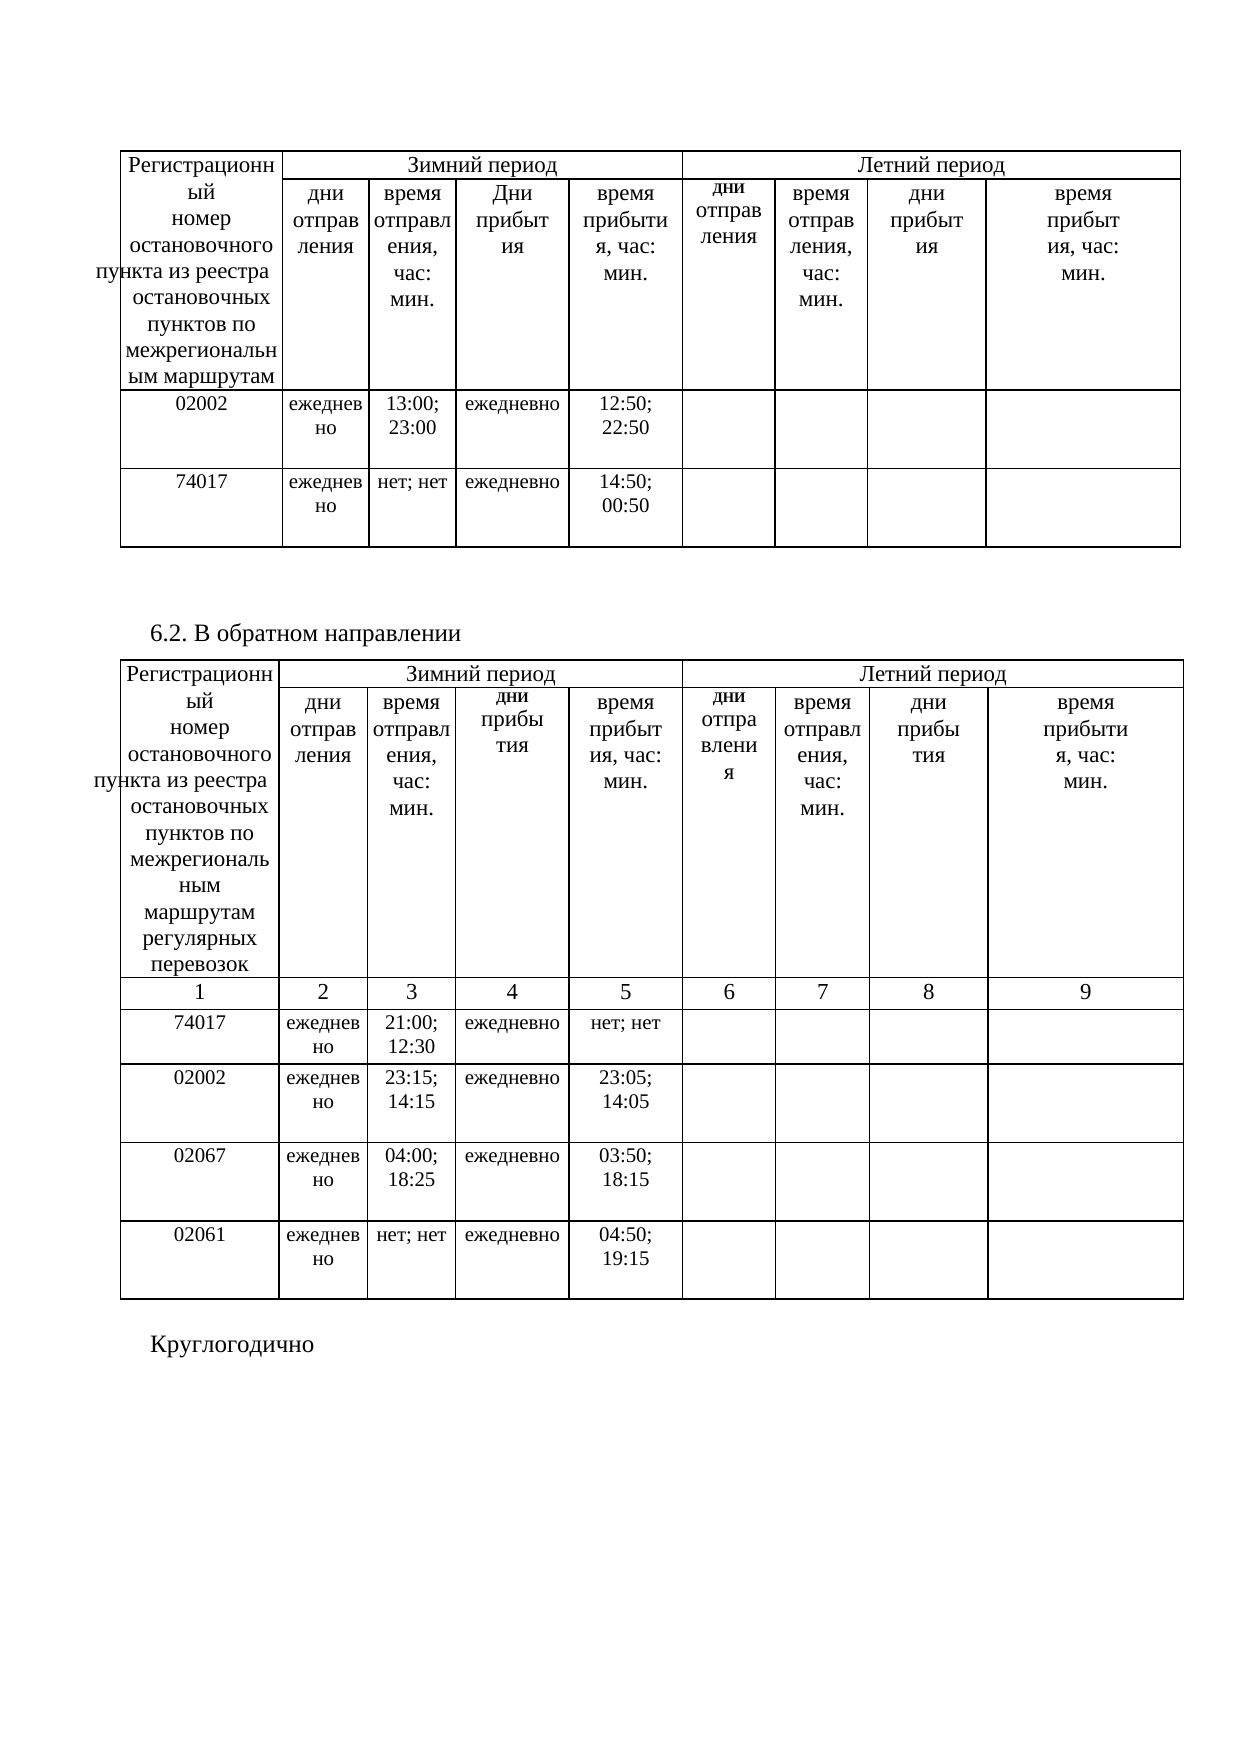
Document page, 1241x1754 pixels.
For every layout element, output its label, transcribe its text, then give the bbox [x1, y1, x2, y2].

table_cell 74017 [121, 469, 282, 546]
table_cell ежедневно [457, 391, 568, 468]
table_cell 74017 [121, 1010, 278, 1063]
table_header Регистрационный номер остановочного пункта из реестра остановочных пунктов по межрегиональным маршрутам регулярных перевозок [121, 661, 278, 977]
table_cell 21:00; 12:30 [368, 1010, 455, 1063]
table_cell 04:50; 19:15 [570, 1222, 682, 1298]
table_cell [989, 1065, 1183, 1141]
table_cell ежедневно [280, 1143, 367, 1220]
table_cell время отправ ления, час: мин. [776, 180, 867, 389]
table_cell [776, 1065, 869, 1141]
table_header Летний период [683, 661, 1183, 687]
table_cell 6 [683, 978, 775, 1009]
table_cell ежедневно [280, 1222, 367, 1298]
table_cell ежедневно [456, 1010, 568, 1063]
table_cell [776, 469, 867, 546]
table_cell 12:50; 22:50 [570, 391, 682, 468]
table_cell дни отправ ления [283, 180, 368, 389]
table_cell [683, 469, 774, 546]
table_cell время отправл ения, час: мин. [370, 180, 455, 389]
table_cell ДНИ прибы тия [456, 688, 568, 977]
table_cell ДНИ отправ ления [683, 180, 774, 389]
table_cell [989, 1222, 1183, 1298]
text Круглогодично [150, 1329, 1090, 1357]
table_cell [776, 1010, 869, 1063]
table_cell [776, 391, 867, 468]
table_cell ежедневно [456, 1143, 568, 1220]
table_cell ежедневно [280, 1065, 367, 1141]
table_cell ежедневно [283, 469, 368, 546]
table_cell 2 [280, 978, 367, 1009]
table_cell 02067 [121, 1143, 278, 1220]
table_cell [987, 469, 1180, 546]
table_cell 14:50; 00:50 [570, 469, 682, 546]
table_cell ежедневно [456, 1065, 568, 1141]
table_cell [776, 1143, 869, 1220]
table_cell 3 [368, 978, 455, 1009]
table_cell 02061 [121, 1222, 278, 1298]
table_cell [683, 1143, 775, 1220]
table_cell [987, 391, 1180, 468]
table_cell ежедневно [456, 1222, 568, 1298]
table_cell 23:15; 14:15 [368, 1065, 455, 1141]
table_cell Дни прибыт ия [457, 180, 568, 389]
table_cell [868, 391, 985, 468]
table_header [121, 152, 282, 389]
table_cell ДНИ отпра влени я [683, 688, 775, 977]
table_cell 7 [776, 978, 869, 1009]
table_cell [683, 1222, 775, 1298]
table_cell [868, 469, 985, 546]
table_cell нет; нет [368, 1222, 455, 1298]
table_cell время прибыти я, час: мин. [989, 688, 1183, 977]
table_cell дни отправ ления [280, 688, 367, 977]
table_cell [989, 1010, 1183, 1063]
table_cell [870, 1222, 987, 1298]
table_cell 8 [870, 978, 987, 1009]
table_cell [870, 1065, 987, 1141]
table_cell 23:05; 14:05 [570, 1065, 682, 1141]
table_cell [870, 1010, 987, 1063]
table_cell время отправл ения, час: мин. [368, 688, 455, 977]
table_cell дни прибыт ия [868, 180, 985, 389]
table_cell нет; нет [570, 1010, 682, 1063]
table_cell 03:50; 18:15 [570, 1143, 682, 1220]
table_header Зимний период [280, 661, 682, 687]
table_cell ежедневно [283, 391, 368, 468]
table_cell [870, 1143, 987, 1220]
table_cell нет; нет [370, 469, 455, 546]
table_cell [683, 1065, 775, 1141]
table_header Летний период [683, 152, 1180, 178]
table_cell время прибыт ия, час: мин. [987, 180, 1180, 389]
table_cell время отправл ения, час: мин. [776, 688, 869, 977]
text 6.2. В обратном направлении [150, 618, 1090, 646]
table_cell ежедневно [457, 469, 568, 546]
table_cell 9 [989, 978, 1183, 1009]
table_cell время прибыти я, час: мин. [570, 180, 682, 389]
table_header Зимний период [283, 152, 682, 178]
table_cell [683, 391, 774, 468]
table_cell 1 [121, 978, 278, 1009]
table_cell дни прибы тия [870, 688, 987, 977]
table_cell 4 [456, 978, 568, 1009]
table_cell 5 [570, 978, 682, 1009]
table_cell 02002 [121, 391, 282, 468]
table_cell 13:00; 23:00 [370, 391, 455, 468]
table_cell время прибыт ия, час: мин. [570, 688, 682, 977]
table_cell [683, 1010, 775, 1063]
table_cell [776, 1222, 869, 1298]
table_cell 02002 [121, 1065, 278, 1141]
table_cell [989, 1143, 1183, 1220]
table_cell 04:00; 18:25 [368, 1143, 455, 1220]
table_cell ежедневно [280, 1010, 367, 1063]
